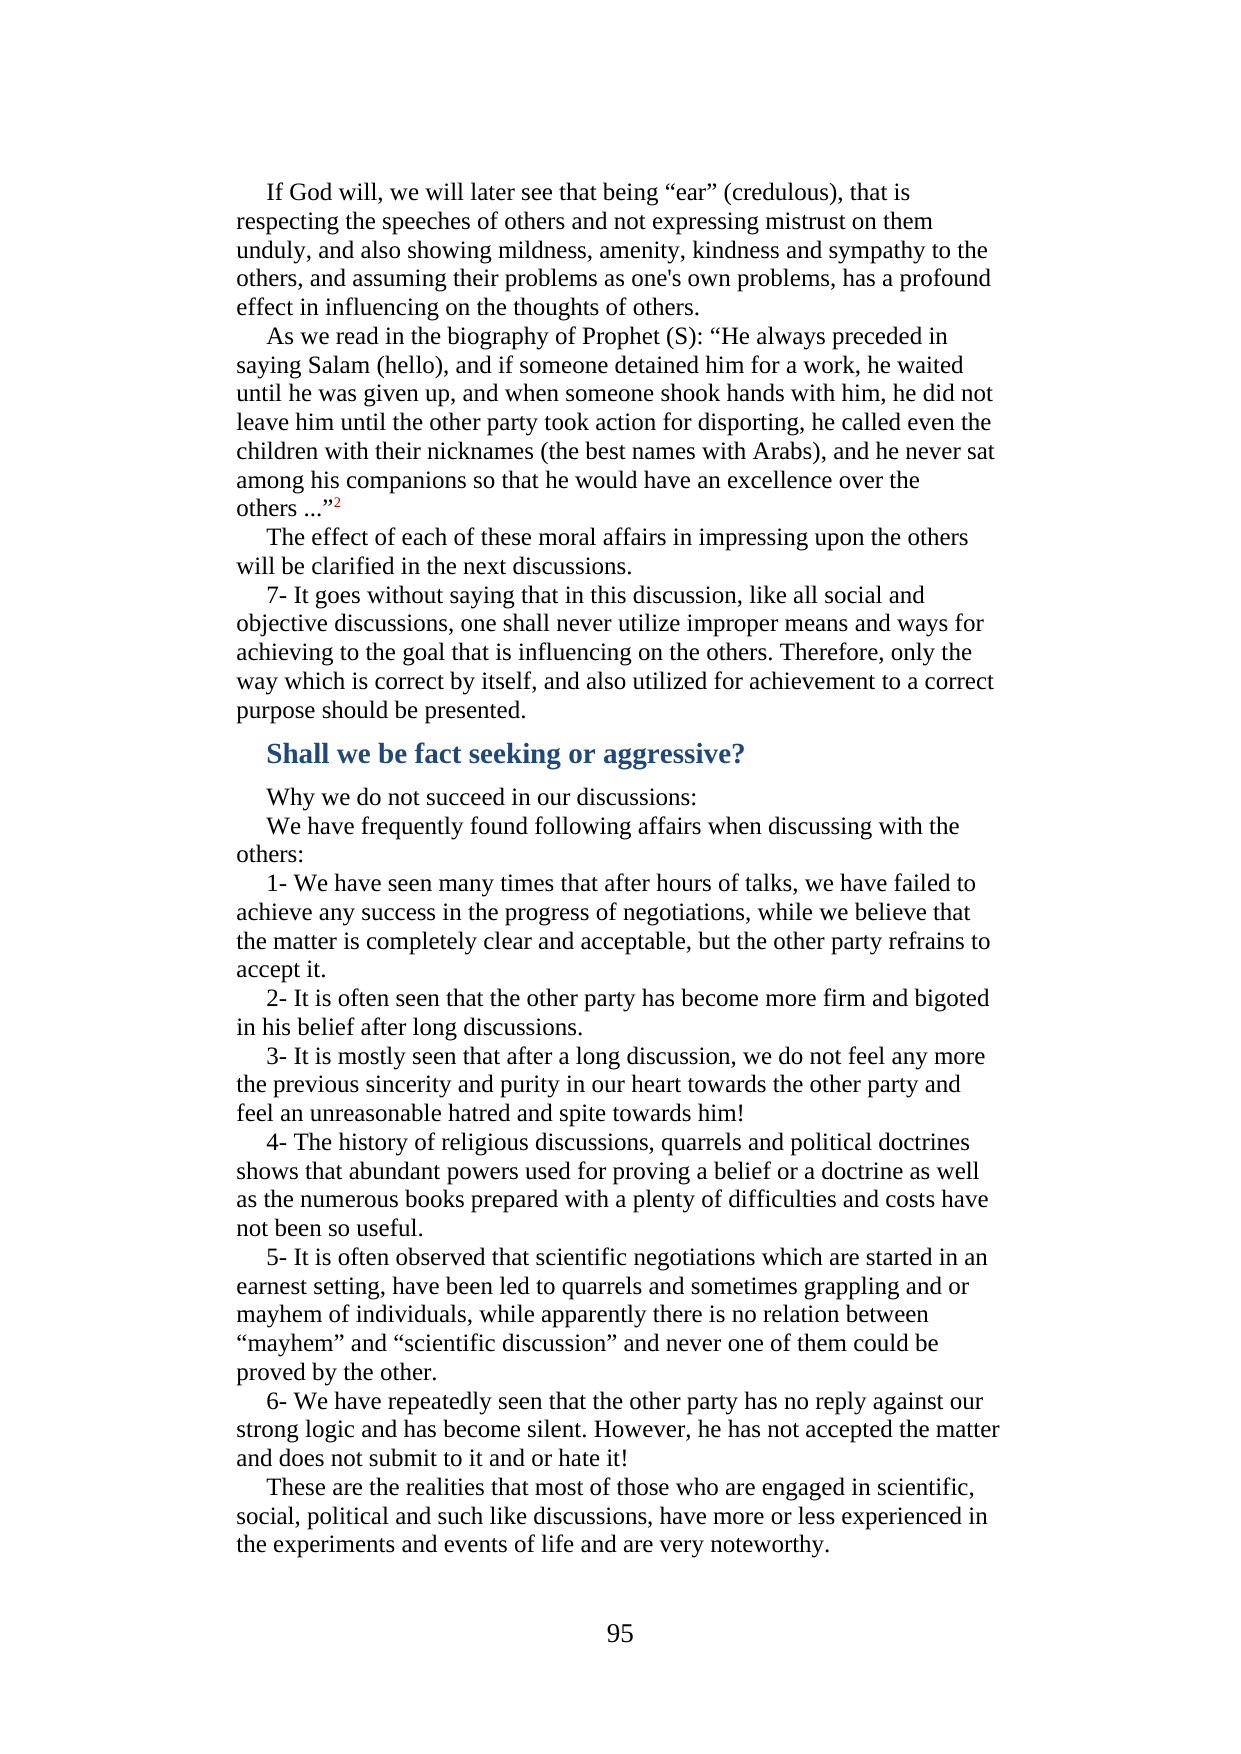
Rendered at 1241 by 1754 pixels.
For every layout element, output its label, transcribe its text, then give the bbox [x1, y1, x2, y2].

text 7- It goes without saying that in this discussion, like all social and objective discussions, one shall never utilize improper means and ways for achieving to the goal that is influencing on the others. Therefore, only the way which is correct by itself, and also utilized for achievement to a correct purpose should be presented. [236, 580, 1004, 723]
text 6- We have repeatedly seen that the other party has no reply against our strong logic and has become silent. However, he has not accepted the matter and does not submit to it and or hate it! [236, 1386, 1004, 1472]
text The effect of each of these moral affairs in impressing upon the others will be clarified in the next discussions. [236, 522, 1004, 580]
text These are the realities that most of those who are engaged in scientific, social, political and such like discussions, have more or less experienced in the experiments and events of life and are very noteworthy. [236, 1472, 1004, 1558]
text 1- We have seen many times that after hours of talks, we have failed to achieve any success in the progress of negotiations, while we believe that the matter is completely clear and acceptable, but the other party refrains to accept it. [236, 868, 1004, 983]
text 2- It is often seen that the other party has become more firm and bigoted in his belief after long discussions. [236, 983, 1004, 1041]
text 4- The history of religious discussions, quarrels and political doctrines shows that abundant powers used for proving a belief or a doctrine as well as the numerous books prepared with a plenty of difficulties and costs have not been so useful. [236, 1127, 1004, 1242]
text Why we do not succeed in our discussions: [236, 782, 1004, 811]
text We have frequently found following affairs when discussing with the others: [236, 811, 1004, 868]
subtitle Shall we be fact seeking or aggressive? [236, 736, 1004, 769]
text 3- It is mostly seen that after a long discussion, we do not feel any more the previous sincerity and purity in our heart towards the other party and feel an unreasonable hatred and spite towards him! [236, 1041, 1004, 1127]
text If God will, we will later see that being “ear” (credulous), that is respecting the speeches of others and not expressing mistrust on them unduly, and also showing mildness, amenity, kindness and sympathy to the others, and assuming their problems as one's own problems, has a profound effect in influencing on the thoughts of others. [236, 177, 1004, 321]
text As we read in the biography of Prophet (S): “He always preceded in saying Salam (hello), and if someone detained him for a work, he waited until he was given up, and when someone shook hands with him, he did not leave him until the other party took action for disporting, he called even the children with their nicknames (the best names with Arabs), and he never sat among his companions so that he would have an excellence over the others ...”2 [236, 321, 1004, 522]
text 5- It is often observed that scientific negotiations which are started in an earnest setting, have been led to quarrels and sometimes grappling and or mayhem of individuals, while apparently there is no relation between “mayhem” and “scientific discussion” and never one of them could be proved by the other. [236, 1242, 1004, 1386]
